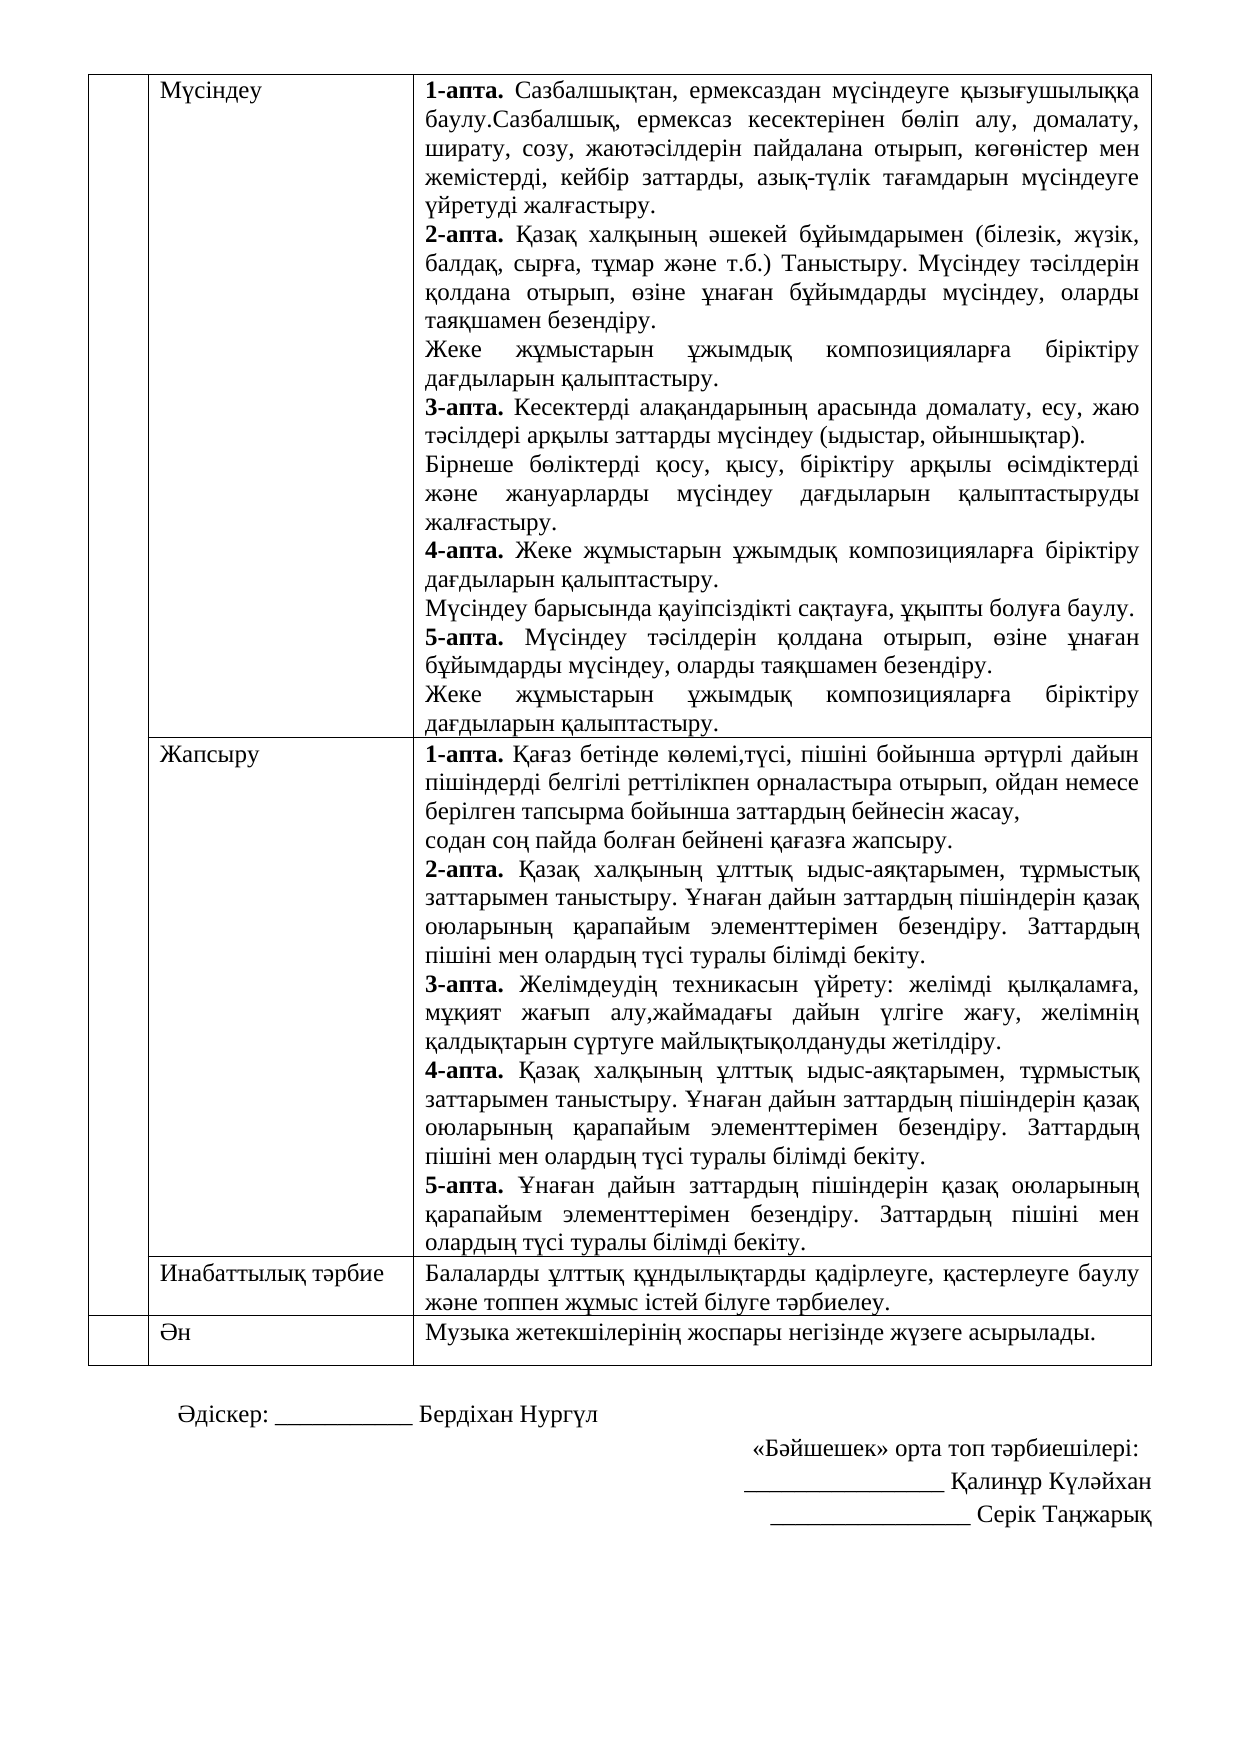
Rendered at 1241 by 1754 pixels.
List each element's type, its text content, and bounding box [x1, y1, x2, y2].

table_cell Жапсыру [149, 738, 413, 1256]
table_cell Музыка жетекшілерінің жоспары негізінде жүзеге асырылады. [414, 1316, 1151, 1365]
table_cell Балаларды ұлттық құндылықтарды қадірлеуге, қастерлеуге баулу және топпен жұмыс істей білуге тәрбиелеу. [414, 1257, 1151, 1315]
table_cell [89, 1316, 148, 1365]
text «Бәйшешек» орта топ тәрбиешілері: [236, 1433, 1139, 1461]
table_cell Мүсіндеу [149, 75, 413, 737]
text ________________ Қалинұр Күләйхан [236, 1466, 1152, 1495]
table_cell 1-апта. Сазбалшықтан, ермексаздан мүсіндеуге қызығушылыққа баулу.Сазбалшық, ермексаз кесектерінен бөліп алу, домалату, ширату, созу, жаютәсілдерін пайдалана отырып, көгөністер мен жемістерді, кейбір заттарды, азық-түлік тағамдарын мүсіндеуге үйретуді жалғастыру. 2-апта. Қазақ халқының әшекей бұйымдарымен (білезік, жүзік, балдақ, сырға, тұмар және т.б.) Таныстыру. Мүсіндеу тәсілдерін қолдана отырып, өзіне ұнаған бұйымдарды мүсіндеу, оларды таяқшамен безендіру. Жеке жұмыстарын ұжымдық композицияларға біріктіру дағдыларын қалыптастыру. 3-апта. Кесектерді алақандарының арасында домалату, есу, жаю тәсілдері арқылы заттарды мүсіндеу (ыдыстар, ойыншықтар). Бірнеше бөліктерді қосу, қысу, біріктіру арқылы өсімдіктерді және жануарларды мүсіндеу дағдыларын қалыптастыруды жалғастыру. 4-апта. Жеке жұмыстарын ұжымдық композицияларға біріктіру дағдыларын қалыптастыру. Мүсіндеу барысында қауіпсіздікті сақтауға, ұқыпты болуға баулу. 5-апта. Мүсіндеу тәсілдерін қолдана отырып, өзіне ұнаған бұйымдарды мүсіндеу, оларды таяқшамен безендіру. Жеке жұмыстарын ұжымдық композицияларға біріктіру дағдыларын қалыптастыру. [414, 75, 1151, 737]
text Әдіскер: ___________ Бердіхан Нургүл [177, 1399, 1152, 1428]
table_cell 1-апта. Қағаз бетінде көлемі,түсі, пішіні бойынша әртүрлі дайын пішіндерді белгілі реттілікпен орналастыра отырып, ойдан немесе берілген тапсырма бойынша заттардың бейнесін жасау, содан соң пайда болған бейнені қағазға жапсыру. 2-апта. Қазақ халқының ұлттық ыдыс-аяқтарымен, тұрмыстық заттарымен таныстыру. Ұнаған дайын заттардың пішіндерін қазақ оюларының қарапайым элементтерімен безендіру. Заттардың пішіні мен олардың түсі туралы білімді бекіту. 3-апта. Желімдеудің техникасын үйрету: желімді қылқаламға, мұқият жағып алу,жаймадағы дайын үлгіге жағу, желімнің қалдықтарын сүртуге майлықтықолдануды жетілдіру. 4-апта. Қазақ халқының ұлттық ыдыс-аяқтарымен, тұрмыстық заттарымен таныстыру. Ұнаған дайын заттардың пішіндерін қазақ оюларының қарапайым элементтерімен безендіру. Заттардың пішіні мен олардың түсі туралы білімді бекіту. 5-апта. Ұнаған дайын заттардың пішіндерін қазақ оюларының қарапайым элементтерімен безендіру. Заттардың пішіні мен олардың түсі туралы білімді бекіту. [414, 738, 1151, 1256]
table_cell Ән [149, 1316, 413, 1365]
text ________________ Серік Таңжарық [236, 1499, 1152, 1528]
table_cell Инабаттылық тәрбие [149, 1257, 413, 1315]
